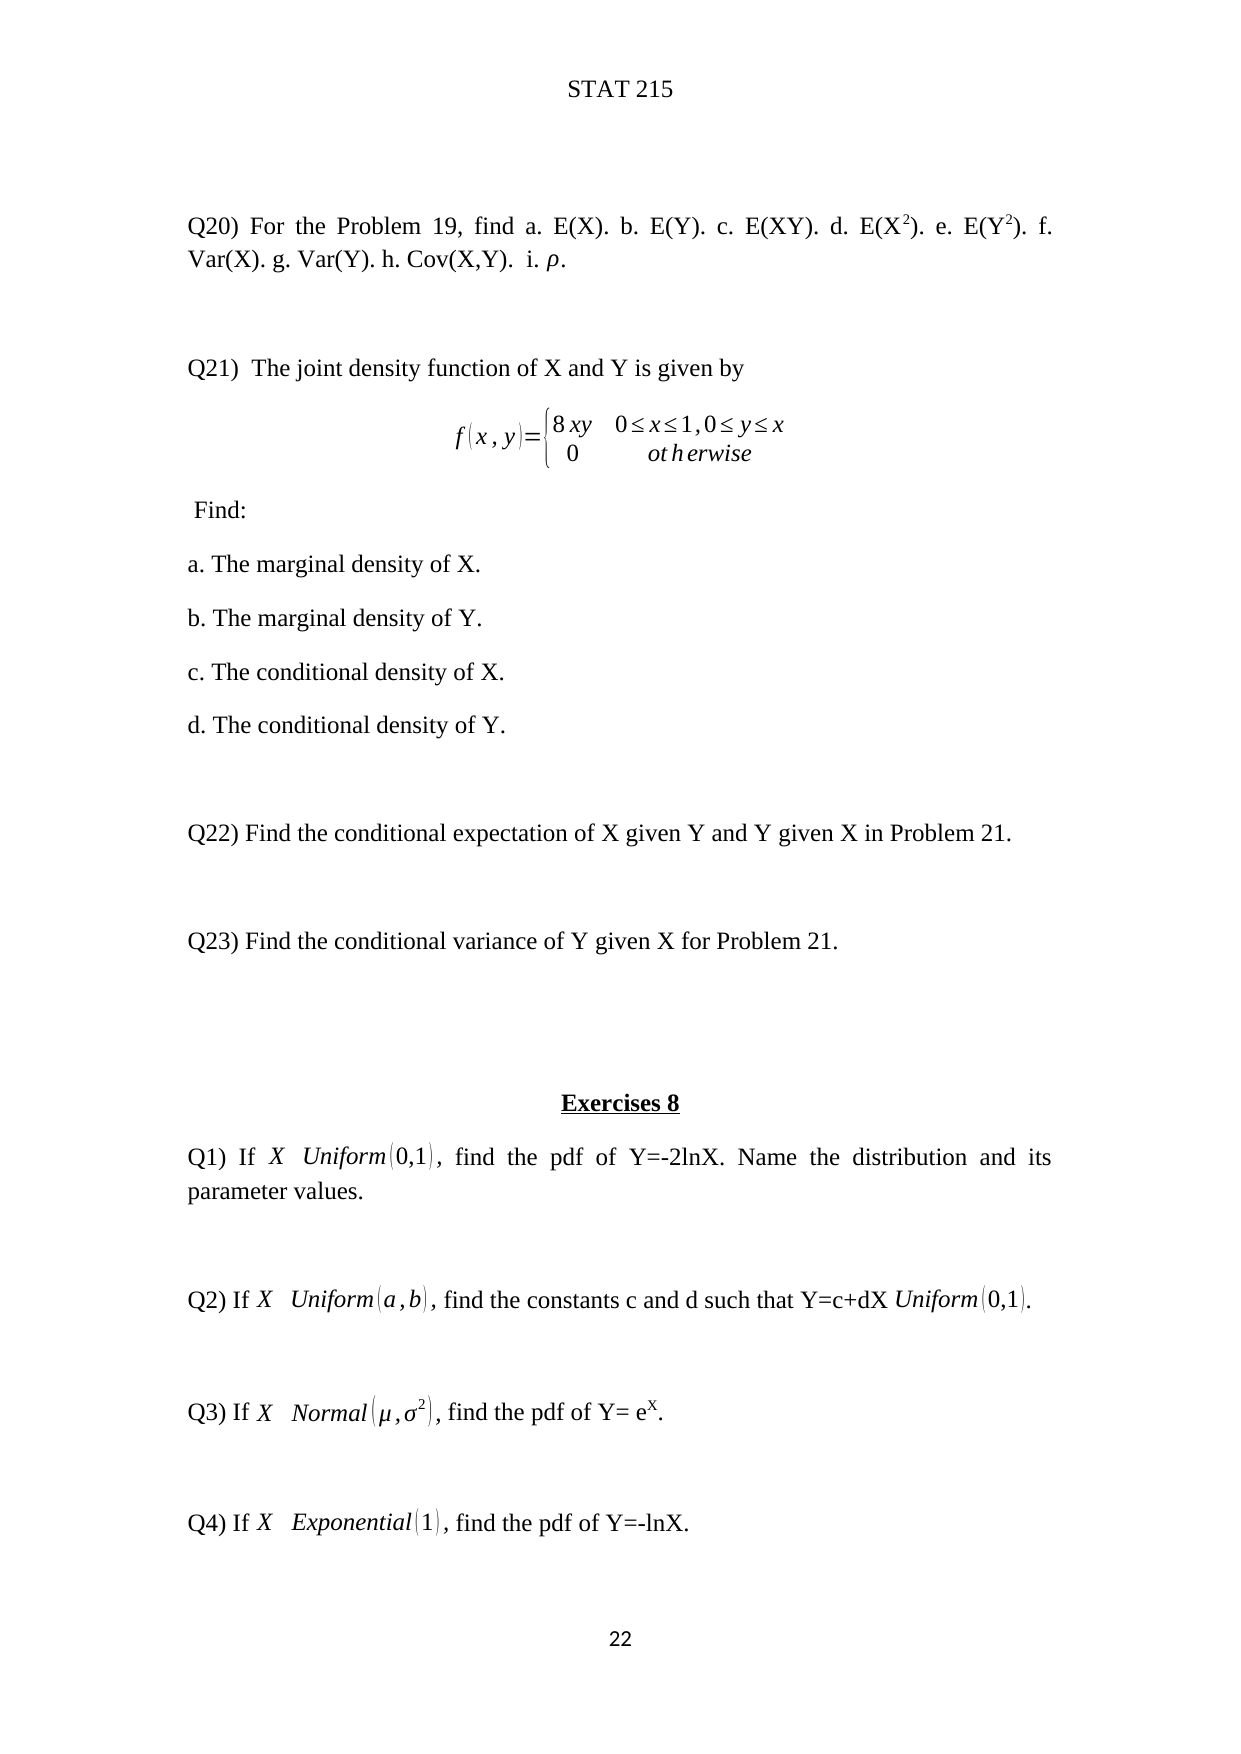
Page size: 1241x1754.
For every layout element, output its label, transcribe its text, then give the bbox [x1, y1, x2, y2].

text a. The marginal density of X. [187, 549, 1053, 578]
text c. The conditional density of X. [187, 657, 1053, 686]
text Exercises 8 [187, 1088, 1053, 1116]
text Q4) If find the pdf of Y=-lnX. [187, 1507, 1053, 1538]
text Q23) Find the conditional variance of Y given X for Problem 21. [187, 926, 1053, 955]
text d. The conditional density of Y. [187, 711, 1053, 739]
text Q21) The joint density function of X and Y is given by [187, 353, 1053, 382]
text Q22) Find the conditional expectation of X given Y and Y given X in Problem 21. [187, 818, 1053, 847]
text Q3) If find the pdf of Y= eX. [187, 1394, 1053, 1428]
text Q20) For the Problem 19, find a. E(X). b. E(Y). c. E(XY). d. E(X2). e. E(Y2). f. Var(X). g. Var(Y). h. Cov(X,Y). i. . [187, 211, 1053, 273]
text Find: [187, 495, 1053, 524]
text Q1) If find the pdf of Y=-2lnX. Name the distribution and its parameter values. [187, 1141, 1053, 1205]
text Q2) If find the constants c and d such that Y=c+dX . [187, 1284, 1053, 1315]
text b. The marginal density of Y. [187, 603, 1053, 632]
